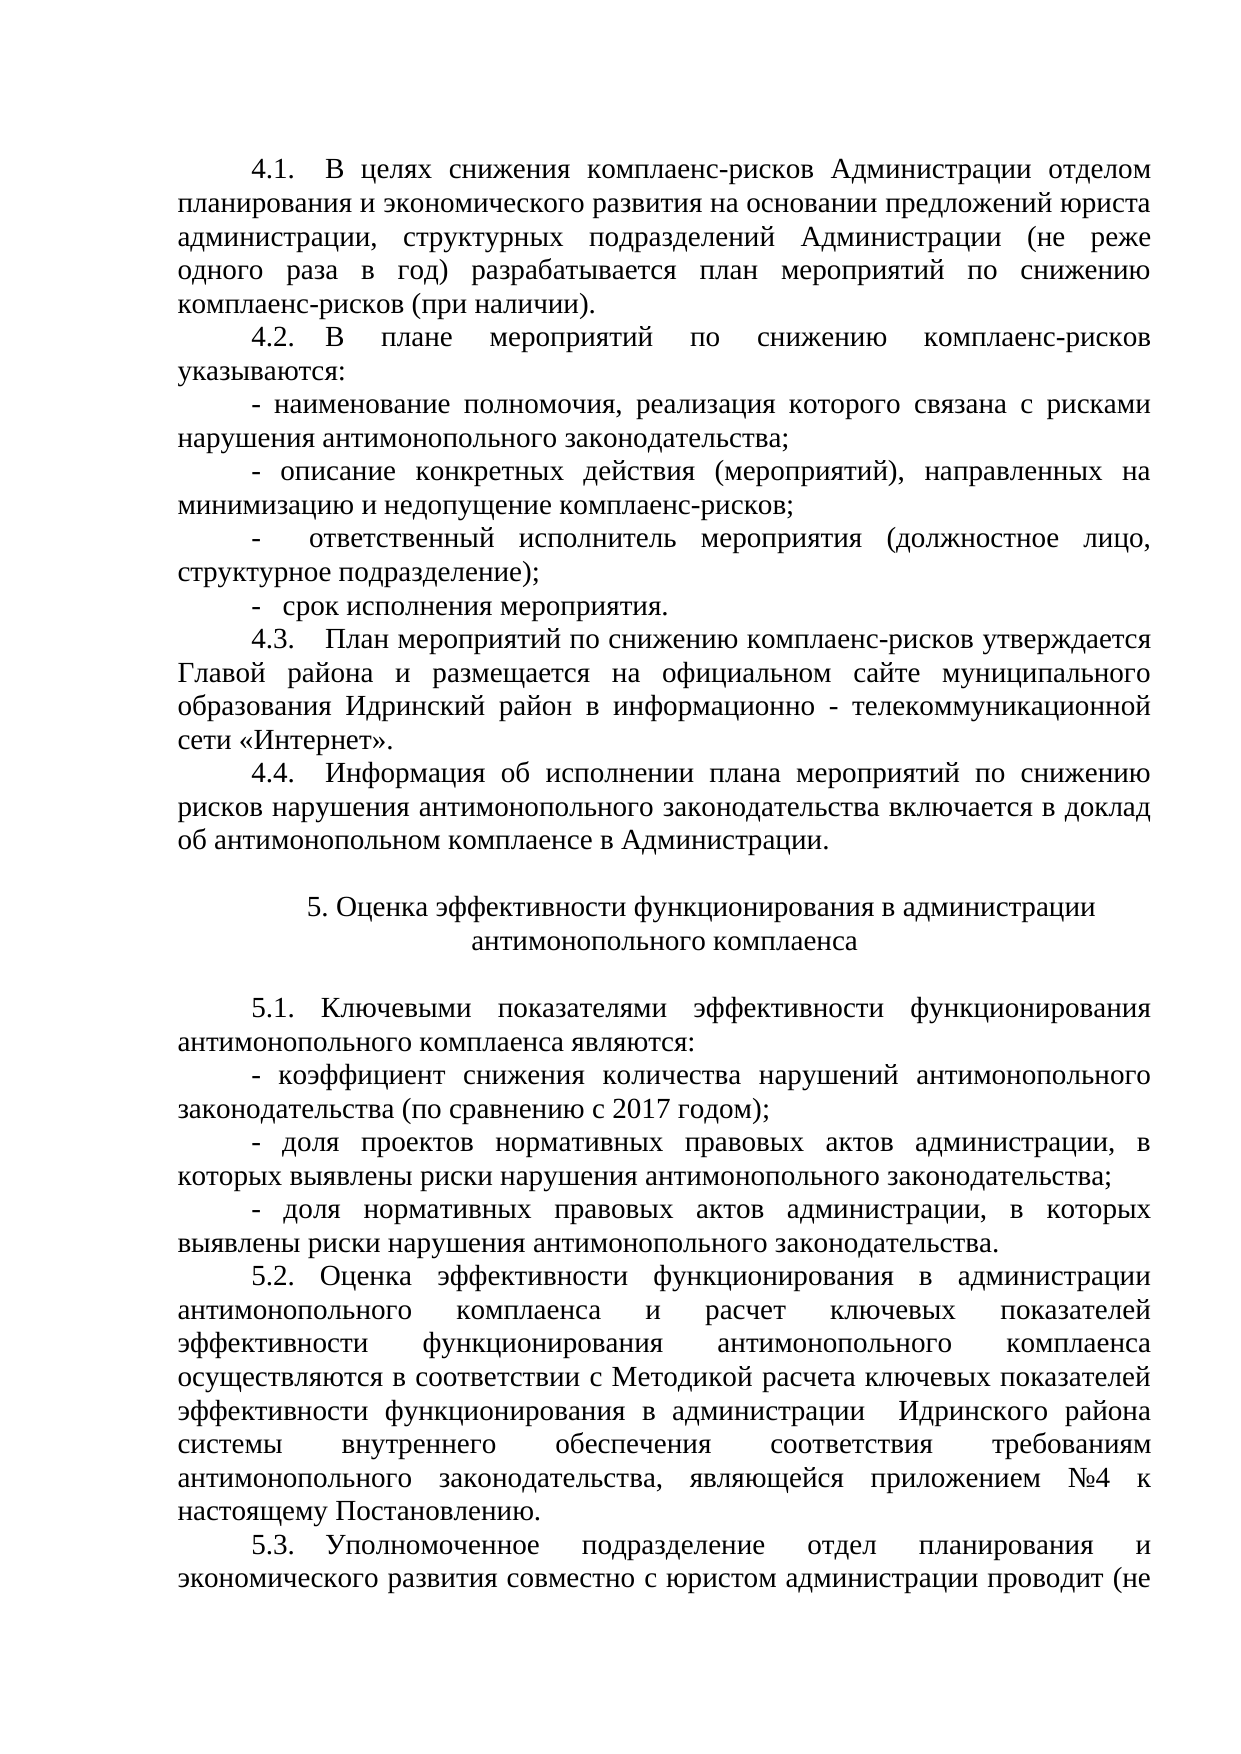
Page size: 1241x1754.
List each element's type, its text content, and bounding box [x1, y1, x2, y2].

text 5.2. Оценка эффективности функционирования в администрации антимонопольного комплаенса и расчет ключевых показателей эффективности функционирования антимонопольного комплаенса осуществляются в соответствии с Методикой расчета ключевых показателей эффективности функционирования в администрации Идринского района системы внутреннего обеспечения соответствия требованиям антимонопольного законодательства, являющейся приложением №4 к настоящему Постановлению. [177, 1258, 1152, 1527]
text - срок исполнения мероприятия. [177, 588, 1152, 621]
text 4.3. План мероприятий по снижению комплаенс-рисков утверждается Главой района и размещается на официальном сайте муниципального образования Идринский район в информационно - телекоммуникационной сети «Интернет». [177, 621, 1152, 755]
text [177, 1527, 1152, 1594]
text 5.1. Ключевыми показателями эффективности функционирования антимонопольного комплаенса являются: [177, 990, 1152, 1057]
text 4.1. В целях снижения комплаенс-рисков Администрации отделом планирования и экономического развития на основании предложений юриста администрации, структурных подразделений Администрации (не реже одного раза в год) разрабатывается план мероприятий по снижению комплаенс-рисков (при наличии). [177, 152, 1152, 319]
text - доля проектов нормативных правовых актов администрации, в которых выявлены риски нарушения антимонопольного законодательства; [177, 1124, 1152, 1191]
text - ответственный исполнитель мероприятия (должностное лицо, структурное подразделение); [177, 521, 1152, 588]
text - описание конкретных действия (мероприятий), направленных на минимизацию и недопущение комплаенс-рисков; [177, 453, 1152, 521]
text - доля нормативных правовых актов администрации, в которых выявлены риски нарушения антимонопольного законодательства. [177, 1191, 1152, 1258]
text 4.4. Информация об исполнении плана мероприятий по снижению рисков нарушения антимонопольного законодательства включается в доклад об антимонопольном комплаенсе в Администрации. [177, 755, 1152, 856]
text 4.2. В плане мероприятий по снижению комплаенс-рисков указываются: [177, 319, 1152, 386]
text - коэффициент снижения количества нарушений антимонопольного законодательства (по сравнению с 2017 годом); [177, 1057, 1152, 1124]
text - наименование полномочия, реализация которого связана с рисками нарушения антимонопольного законодательства; [177, 386, 1152, 453]
text 5. Оценка эффективности функционирования в администрации антимонопольного комплаенса [177, 889, 1152, 957]
